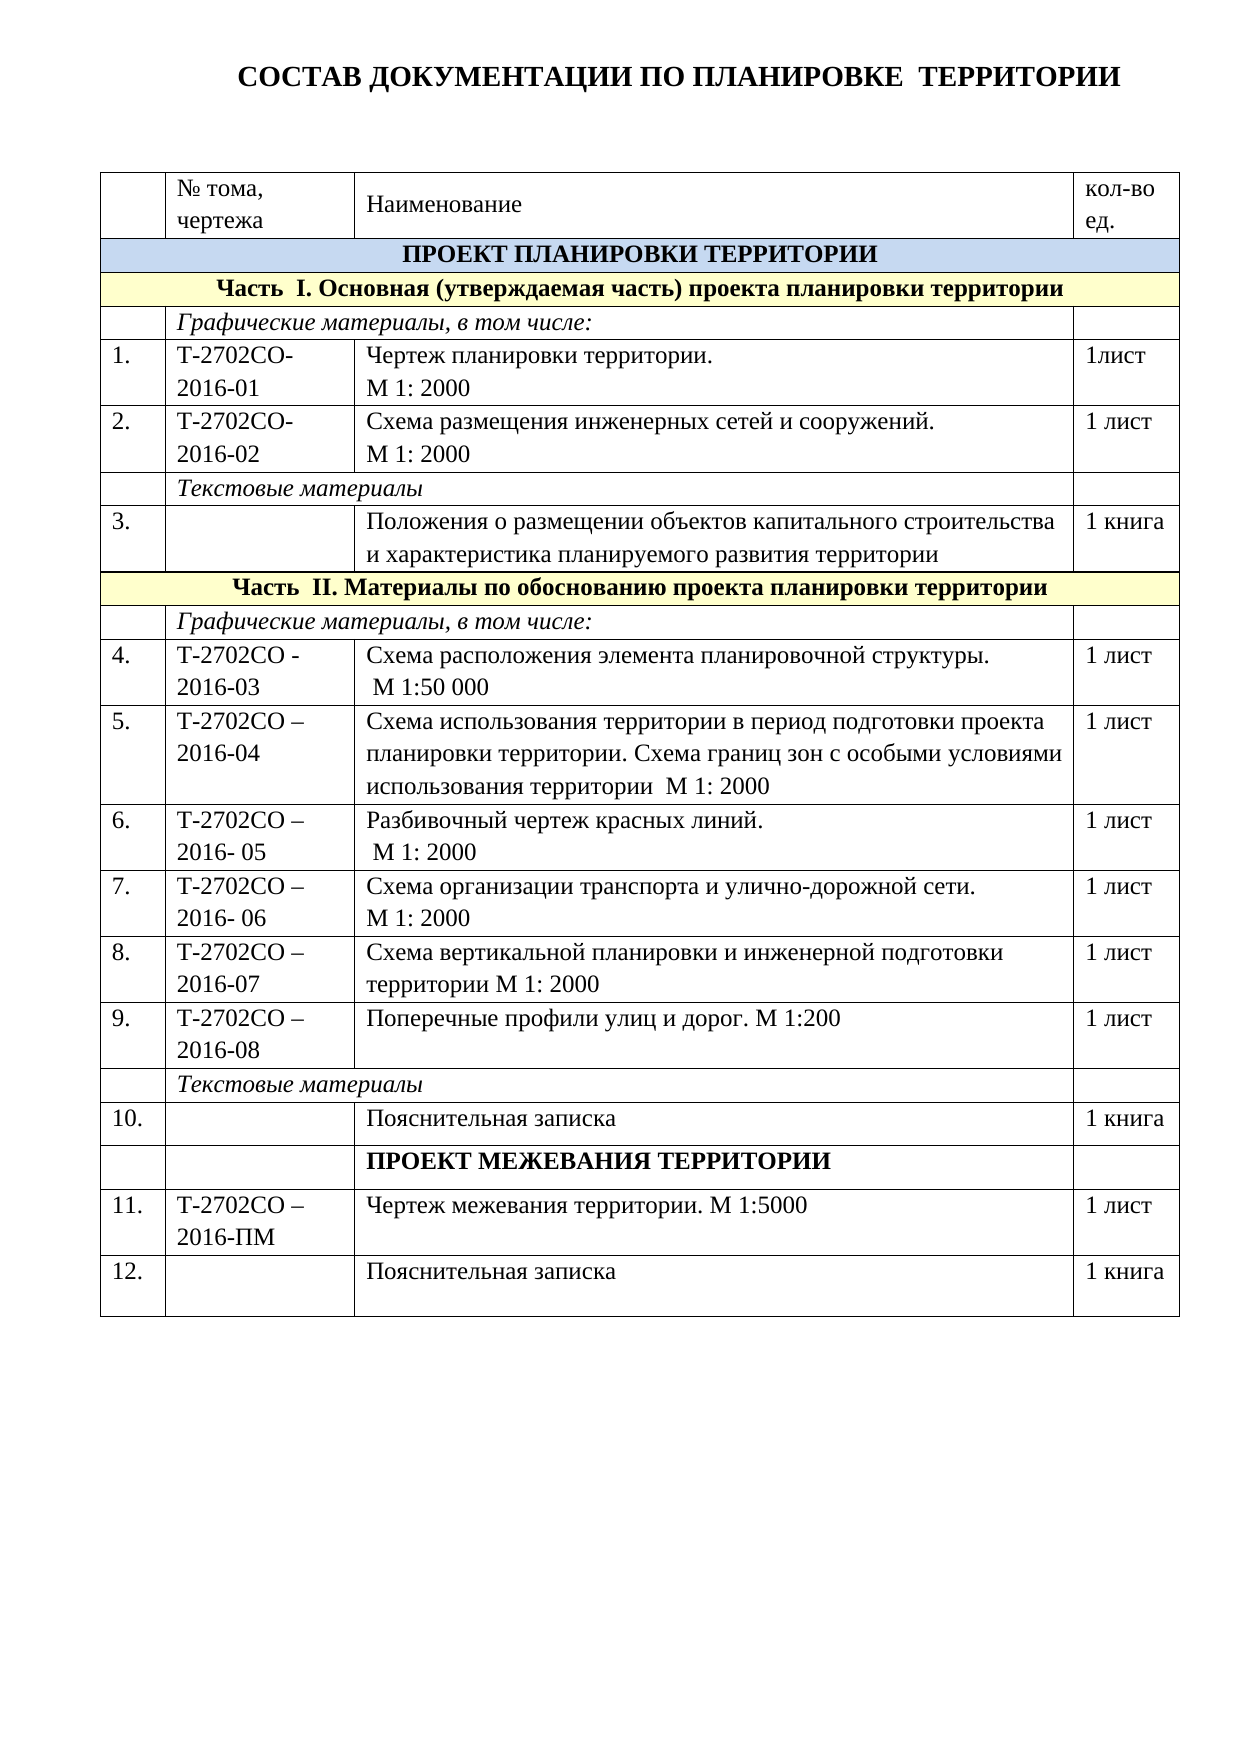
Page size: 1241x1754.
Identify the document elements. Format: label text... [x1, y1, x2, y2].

table_cell 5. [101, 706, 165, 804]
table_cell Часть II. Материалы по обоснованию проекта планировки территории [101, 573, 1179, 605]
table_cell 2. [101, 406, 165, 472]
table_cell Поперечные профили улиц и дорог. М 1:200 [355, 1003, 1073, 1068]
table_cell ПРОЕКТ ПЛАНИРОВКИ ТЕРРИТОРИИ [101, 239, 1179, 272]
table_cell 11. [101, 1190, 165, 1255]
table_cell 1 лист [1074, 871, 1179, 936]
table_cell Часть I. Основная (утверждаемая часть) проекта планировки территории [101, 273, 1179, 306]
table_cell 1 лист [1074, 1190, 1179, 1255]
table_cell 10. [101, 1103, 165, 1145]
table_cell Т-2702СО – 2016-04 [166, 706, 354, 804]
table_cell [1074, 606, 1179, 639]
table_cell Положения о размещении объектов капитального строительства и характеристика планируемого развития территории [355, 506, 1073, 571]
table_cell 3. [101, 506, 165, 571]
table_cell [166, 1103, 354, 1145]
table_cell [1074, 1069, 1179, 1102]
table_cell [101, 1146, 165, 1189]
table_cell [101, 473, 165, 505]
table_cell 1 лист [1074, 406, 1179, 472]
table_cell Чертеж межевания территории. М 1:5000 [355, 1190, 1073, 1255]
table_cell Т-2702СО – 2016- 06 [166, 871, 354, 936]
table_cell 1 книга [1074, 1256, 1179, 1316]
table_cell Т-2702СО – 2016-ПМ [166, 1190, 354, 1255]
table_cell Схема расположения элемента планировочной структуры. М 1:50 000 [355, 640, 1073, 705]
table_cell [1074, 1146, 1179, 1189]
table_cell 1 лист [1074, 1003, 1179, 1068]
table_cell Графические материалы, в том числе: [166, 307, 1073, 339]
table_cell 7. [101, 871, 165, 936]
table_cell [101, 307, 165, 339]
table_cell Разбивочный чертеж красных линий. М 1: 2000 [355, 805, 1073, 870]
table_cell 4. [101, 640, 165, 705]
table_header Наименование [355, 173, 1073, 238]
table_cell [166, 506, 354, 571]
table_cell 1 лист [1074, 805, 1179, 870]
table_header кол-во ед. [1074, 173, 1179, 238]
table_cell [166, 1146, 354, 1189]
table_cell Т-2702СО- 2016-01 [166, 340, 354, 405]
table_cell 1 книга [1074, 1103, 1179, 1145]
table_cell 1. [101, 340, 165, 405]
table_cell Пояснительная записка [355, 1103, 1073, 1145]
table_cell Т-2702СО – 2016- 05 [166, 805, 354, 870]
text Состав ДОКУМЕНТАЦИИ ПО ПЛАНИРОВКЕ ТЕРРИТОРИИ [118, 59, 1181, 93]
table_cell 9. [101, 1003, 165, 1068]
table_cell Т-2702СО – 2016-07 [166, 937, 354, 1002]
table_cell Схема использования территории в период подготовки проекта планировки территории. Схема границ зон с особыми условиями использования территории М 1: 2000 [355, 706, 1073, 804]
table_cell [1074, 307, 1179, 339]
table_cell ПРОЕКТ МЕЖЕВАНИЯ ТЕРРИТОРИИ [355, 1146, 1073, 1189]
table_cell 1 книга [1074, 506, 1179, 571]
table_cell Схема организации транспорта и улично-дорожной сети. М 1: 2000 [355, 871, 1073, 936]
table_cell 12. [101, 1256, 165, 1316]
table_cell 6. [101, 805, 165, 870]
table_cell [101, 1069, 165, 1102]
table_cell Т-2702СО – 2016-08 [166, 1003, 354, 1068]
table_cell 8. [101, 937, 165, 1002]
table_cell Текстовые материалы [166, 473, 1073, 505]
table_cell [1074, 473, 1179, 505]
table_cell Текстовые материалы [166, 1069, 1073, 1102]
table_cell [101, 606, 165, 639]
table_cell 1 лист [1074, 706, 1179, 804]
table_cell Т-2702СО- 2016-02 [166, 406, 354, 472]
table_cell Схема вертикальной планировки и инженерной подготовки территории М 1: 2000 [355, 937, 1073, 1002]
table_cell 1 лист [1074, 937, 1179, 1002]
table_cell Чертеж планировки территории. М 1: 2000 [355, 340, 1073, 405]
table_header № тома, чертежа [166, 173, 354, 238]
table_cell Схема размещения инженерных сетей и сооружений. М 1: 2000 [355, 406, 1073, 472]
table_header [101, 173, 165, 238]
table_cell Т-2702СО - 2016-03 [166, 640, 354, 705]
table_cell [166, 1256, 354, 1316]
table_cell 1 лист [1074, 640, 1179, 705]
table_cell Пояснительная записка [355, 1256, 1073, 1316]
table_cell 1лист [1074, 340, 1179, 405]
table_cell Графические материалы, в том числе: [166, 606, 1073, 639]
